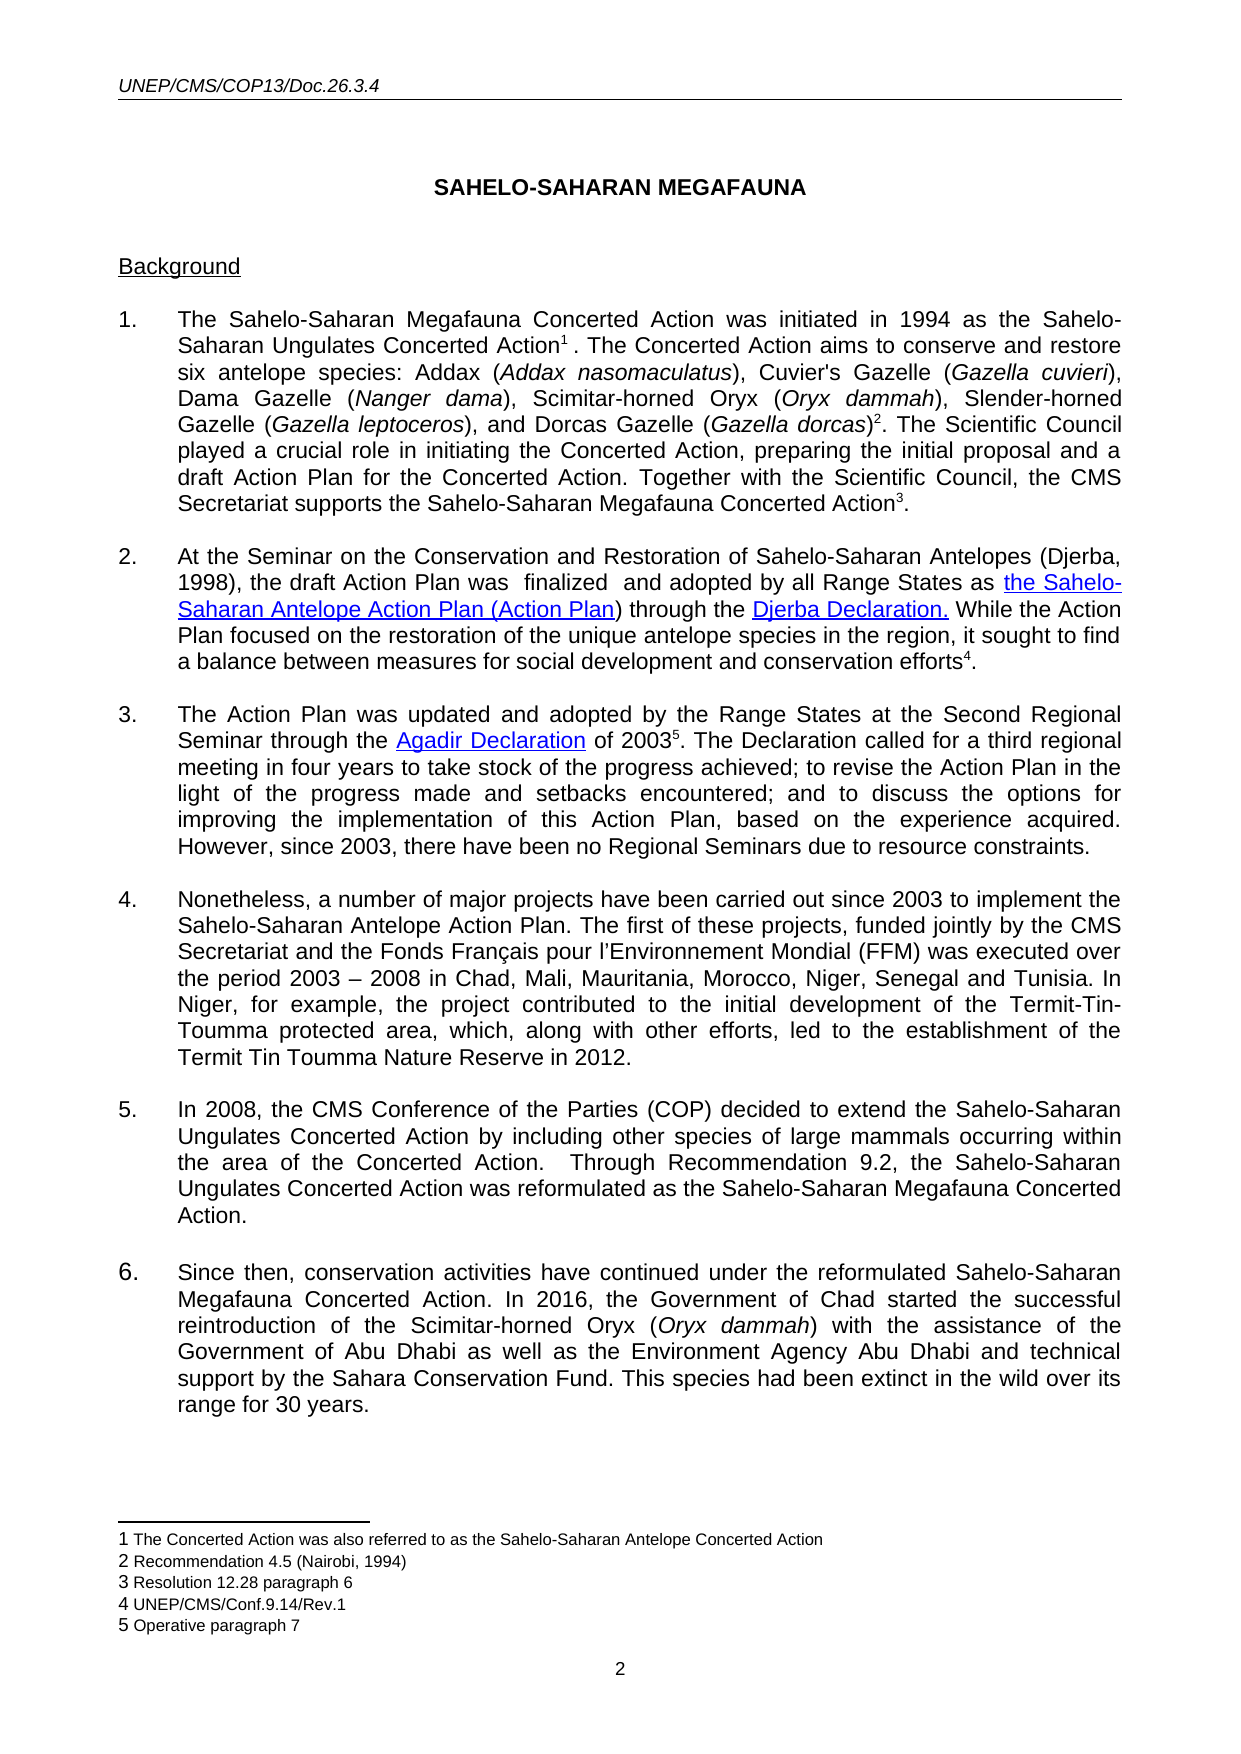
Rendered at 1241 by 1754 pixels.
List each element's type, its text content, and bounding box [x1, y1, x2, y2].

text SAHELO-SAHARAN MEGAFAUNA [118, 174, 1122, 200]
text In 2008, the CMS Conference of the Parties (COP) decided to extend the Sahelo-Saharan Ungulates Concerted Action by including other species of large mammals occurring within the area of the Concerted Action. Through Recommendation 9.2, the Sahelo-Saharan Ungulates Concerted Action was reformulated as the Sahelo-Saharan Megafauna Concerted Action. [118, 1096, 1122, 1228]
text At the Seminar on the Conservation and Restoration of Sahelo-Saharan Antelopes (Djerba, 1998), the draft Action Plan was finalized and adopted by all Range States as the Sahelo-Saharan Antelope Action Plan (Action Plan) through the Djerba Declaration. While the Action Plan focused on the restoration of the unique antelope species in the region, it sought to find a balance between measures for social development and conservation efforts. [118, 543, 1122, 675]
text Since then, conservation activities have continued under the reformulated Sahelo-Saharan Megafauna Concerted Action. In 2016, the Government of Chad started the successful reintroduction of the Scimitar-horned Oryx (Oryx dammah) with the assistance of the Government of Abu Dhabi as well as the Environment Agency Abu Dhabi and technical support by the Sahara Conservation Fund. This species had been extinct in the wild over its range for 30 years. [118, 1257, 1122, 1417]
text The Action Plan was updated and adopted by the Range States at the Second Regional Seminar through the Agadir Declaration of 2003. The Declaration called for a third regional meeting in four years to take stock of the progress achieved; to revise the Action Plan in the light of the progress made and setbacks encountered; and to discuss the options for improving the implementation of this Action Plan, based on the experience acquired. However, since 2003, there have been no Regional Seminars due to resource constraints. [118, 701, 1122, 859]
text The Sahelo-Saharan Megafauna Concerted Action was initiated in 1994 as the Sahelo-Saharan Ungulates Concerted Action . The Concerted Action aims to conserve and restore six antelope species: Addax (Addax nasomaculatus), Cuvier's Gazelle (Gazella cuvieri), Dama Gazelle (Nanger dama), Scimitar-horned Oryx (Oryx dammah), Slender-horned Gazelle (Gazella leptoceros), and Dorcas Gazelle (Gazella dorcas). The Scientific Council played a crucial role in initiating the Concerted Action, preparing the initial proposal and a draft Action Plan for the Concerted Action. Together with the Scientific Council, the CMS Secretariat supports the Sahelo-Saharan Megafauna Concerted Action. [118, 306, 1122, 517]
text Nonetheless, a number of major projects have been carried out since 2003 to implement the Sahelo-Saharan Antelope Action Plan. The first of these projects, funded jointly by the CMS Secretariat and the Fonds Français pour l’Environnement Mondial (FFM) was executed over the period 2003 – 2008 in Chad, Mali, Mauritania, Morocco, Niger, Senegal and Tunisia. In Niger, for example, the project contributed to the initial development of the Termit-Tin-Toumma protected area, which, along with other efforts, led to the establishment of the Termit Tin Toumma Nature Reserve in 2012. [118, 886, 1122, 1070]
text Background [118, 253, 1122, 279]
